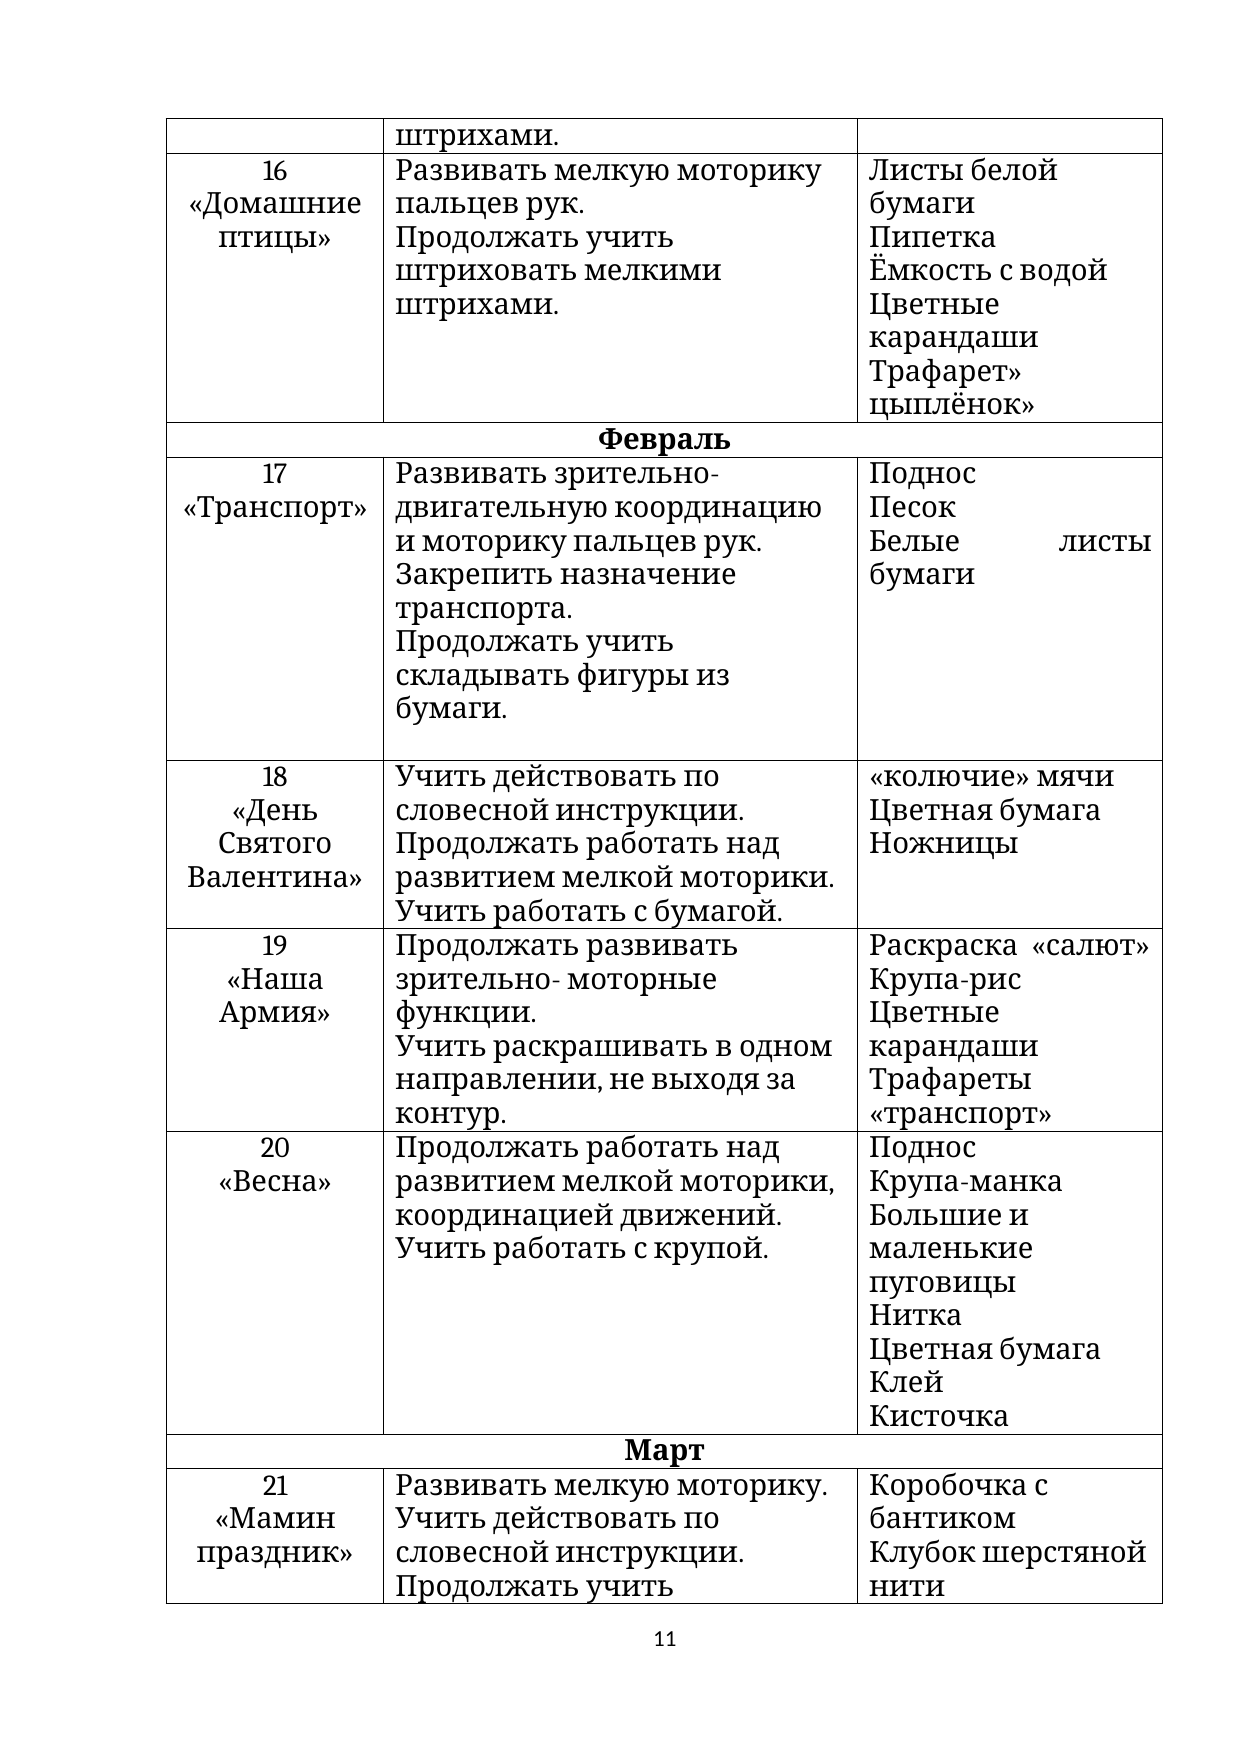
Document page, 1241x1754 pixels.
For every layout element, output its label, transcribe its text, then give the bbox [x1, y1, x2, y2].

table_cell «колючие» мячи Цветная бумага Ножницы [858, 761, 1162, 928]
table_cell 17 «Транспорт» [167, 458, 383, 759]
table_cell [384, 1469, 857, 1603]
table_cell Поднос Крупа-манка Большие и маленькие пуговицы Нитка Цветная бумага Клей Кисточка [858, 1132, 1162, 1433]
table_cell Март [167, 1435, 1162, 1468]
table_cell 16 «Домашние птицы» [167, 154, 383, 422]
table_cell Поднос Песок Белые листы бумаги [858, 458, 1162, 759]
table_cell Листы белой бумаги Пипетка Ёмкость с водой Цветные карандаши Трафарет» цыплёнок» [858, 154, 1162, 422]
table_cell Продолжать работать над развитием мелкой моторики, координацией движений. Учить работать с крупой. [384, 1132, 857, 1433]
table_cell Развивать мелкую моторику пальцев рук. Продолжать учить штриховать мелкими штрихами. [384, 154, 857, 422]
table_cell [167, 119, 383, 153]
table_cell Продолжать развивать зрительно- моторные функции. Учить раскрашивать в одном направлении, не выходя за контур. [384, 929, 857, 1131]
table_cell 20 «Весна» [167, 1132, 383, 1433]
table_cell Учить действовать по словесной инструкции. Продолжать работать над развитием мелкой моторики. Учить работать с бумагой. [384, 761, 857, 928]
table_cell Раскраска «салют» Крупа-рис Цветные карандаши Трафареты «транспорт» [858, 929, 1162, 1131]
table_cell 21 «Мамин праздник» [167, 1469, 383, 1603]
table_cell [858, 1469, 1162, 1603]
table_cell Февраль [167, 423, 1162, 457]
table_cell 18 «День Святого Валентина» [167, 761, 383, 928]
table_cell 19 «Наша Армия» [167, 929, 383, 1131]
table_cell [858, 119, 1162, 153]
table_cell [384, 119, 857, 153]
table_cell Развивать зрительно-двигательную координацию и моторику пальцев рук. Закрепить назначение транспорта. Продолжать учить складывать фигуры из бумаги. [384, 458, 857, 759]
